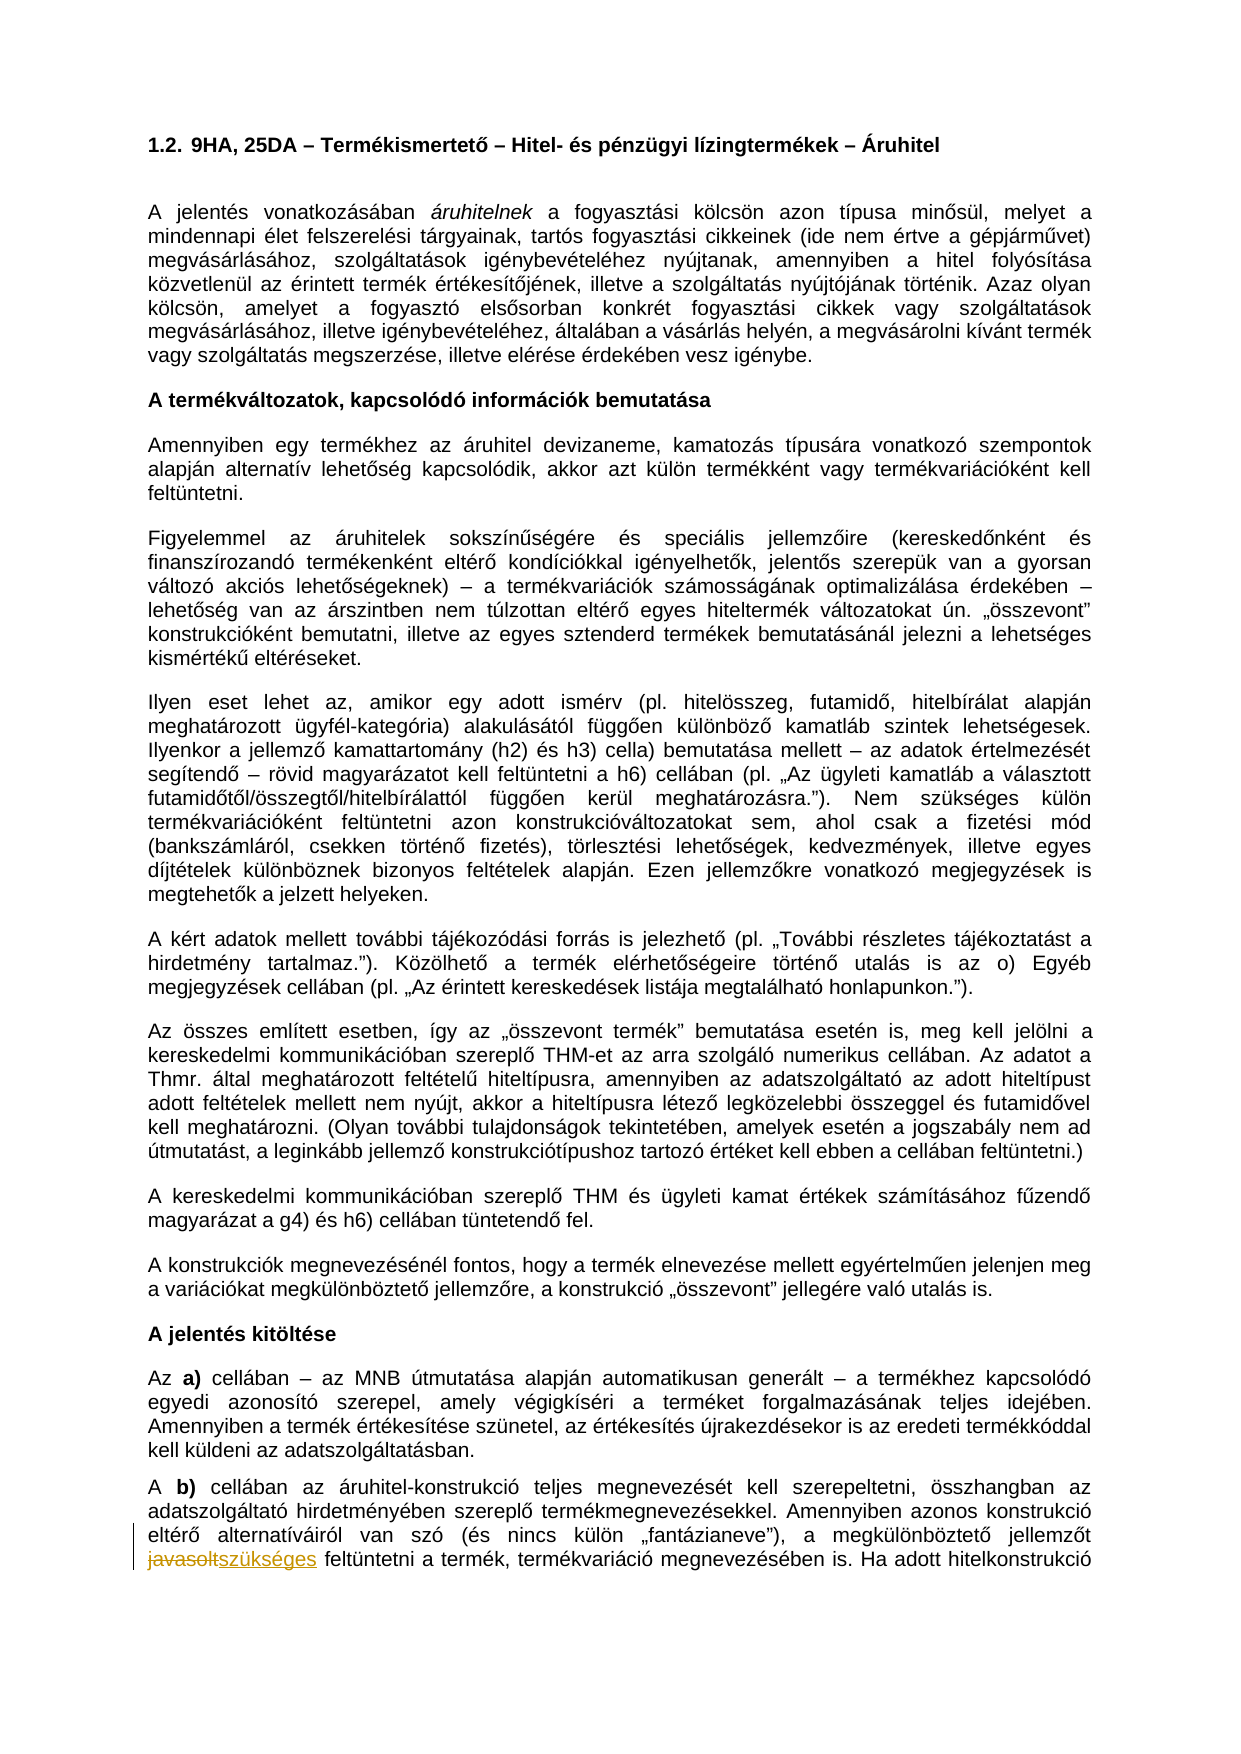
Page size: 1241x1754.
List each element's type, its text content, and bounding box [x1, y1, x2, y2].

text Az összes említett esetben, így az „összevont termék” bemutatása esetén is, meg kell jelölni a kereskedelmi kommunikációban szereplő THM-et az arra szolgáló numerikus cellában. Az adatot a Thmr. által meghatározott feltételű hiteltípusra, amennyiben az adatszolgáltató az adott hiteltípust adott feltételek mellett nem nyújt, akkor a hiteltípusra létező legközelebbi összeggel és futamidővel kell meghatározni. (Olyan további tulajdonságok tekintetében, amelyek esetén a jogszabály nem ad útmutatást, a leginkább jellemző konstrukciótípushoz tartozó értéket kell ebben a cellában feltüntetni.) [148, 1019, 1092, 1163]
text Ilyen eset lehet az, amikor egy adott ismérv (pl. hitelösszeg, futamidő, hitelbírálat alapján meghatározott ügyfél-kategória) alakulásától függően különböző kamatláb szintek lehetségesek. Ilyenkor a jellemző kamattartomány (h2) és h3) cella) bemutatása mellett – az adatok értelmezését segítendő – rövid magyarázatot kell feltüntetni a h6) cellában (pl. „Az ügyleti kamatláb a választott futamidőtől/összegtől/hitelbírálattól függően kerül meghatározásra.”). Nem szükséges külön termékvariációként feltüntetni azon konstrukcióváltozatokat sem, ahol csak a fizetési mód (bankszámláról, csekken történő fizetés), törlesztési lehetőségek, kedvezmények, illetve egyes díjtételek különböznek bizonyos feltételek alapján. Ezen jellemzőkre vonatkozó megjegyzések is megtehetők a jelzett helyeken. [148, 690, 1092, 906]
text A kereskedelmi kommunikációban szereplő THM és ügyleti kamat értékek számításához fűzendő magyarázat a g4) és h6) cellában tüntetendő fel. [148, 1184, 1092, 1232]
text A konstrukciók megnevezésénél fontos, hogy a termék elnevezése mellett egyértelműen jelenjen meg a variációkat megkülönböztető jellemzőre, a konstrukció „összevont” jellegére való utalás is. [148, 1253, 1092, 1301]
text A kért adatok mellett további tájékozódási forrás is jelezhető (pl. „További részletes tájékoztatást a hirdetmény tartalmaz.”). Közölhető a termék elérhetőségeire történő utalás is az o) Egyéb megjegyzések cellában (pl. „Az érintett kereskedések listája megtalálható honlapunkon.”). [148, 927, 1092, 998]
text Figyelemmel az áruhitelek sokszínűségére és speciális jellemzőire (kereskedőnként és finanszírozandó termékenként eltérő kondíciókkal igényelhetők, jelentős szerepük van a gyorsan változó akciós lehetőségeknek) – a termékvariációk számosságának optimalizálása érdekében – lehetőség van az árszintben nem túlzottan eltérő egyes hiteltermék változatokat ún. „összevont” konstrukcióként bemutatni, illetve az egyes sztenderd termékek bemutatásánál jelezni a lehetséges kismértékű eltéréseket. [148, 526, 1092, 669]
text Amennyiben egy termékhez az áruhitel devizaneme, kamatozás típusára vonatkozó szempontok alapján alternatív lehetőség kapcsolódik, akkor azt külön termékként vagy termékvariációként kell feltüntetni. [148, 433, 1092, 505]
text A jelentés vonatkozásában áruhitelnek a fogyasztási kölcsön azon típusa minősül, melyet a mindennapi élet felszerelési tárgyainak, tartós fogyasztási cikkeinek (ide nem értve a gépjárművet) megvásárlásához, szolgáltatások igénybevételéhez nyújtanak, amennyiben a hitel folyósítása közvetlenül az érintett termék értékesítőjének, illetve a szolgáltatás nyújtójának történik. Azaz olyan kölcsön, amelyet a fogyasztó elsősorban konkrét fogyasztási cikkek vagy szolgáltatások megvásárlásához, illetve igénybevételéhez, általában a vásárlás helyén, a megvásárolni kívánt termék vagy szolgáltatás megszerzése, illetve elérése érdekében vesz igénybe. [148, 199, 1092, 367]
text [148, 1474, 1092, 1570]
text A termékváltozatok, kapcsolódó információk bemutatása [148, 388, 1092, 412]
text Az a) cellában – az MNB útmutatása alapján automatikusan generált – a termékhez kapcsolódó egyedi azonosító szerepel, amely végigkíséri a terméket forgalmazásának teljes idejében. Amennyiben a termék értékesítése szünetel, az értékesítés újrakezdésekor is az eredeti termékkóddal kell küldeni az adatszolgáltatásban. [148, 1366, 1092, 1462]
subtitle 9HA, 25DA – Termékismertető – Hitel- és pénzügyi lízingtermékek – Áruhitel [148, 133, 1092, 157]
text A jelentés kitöltése [148, 1321, 1092, 1345]
